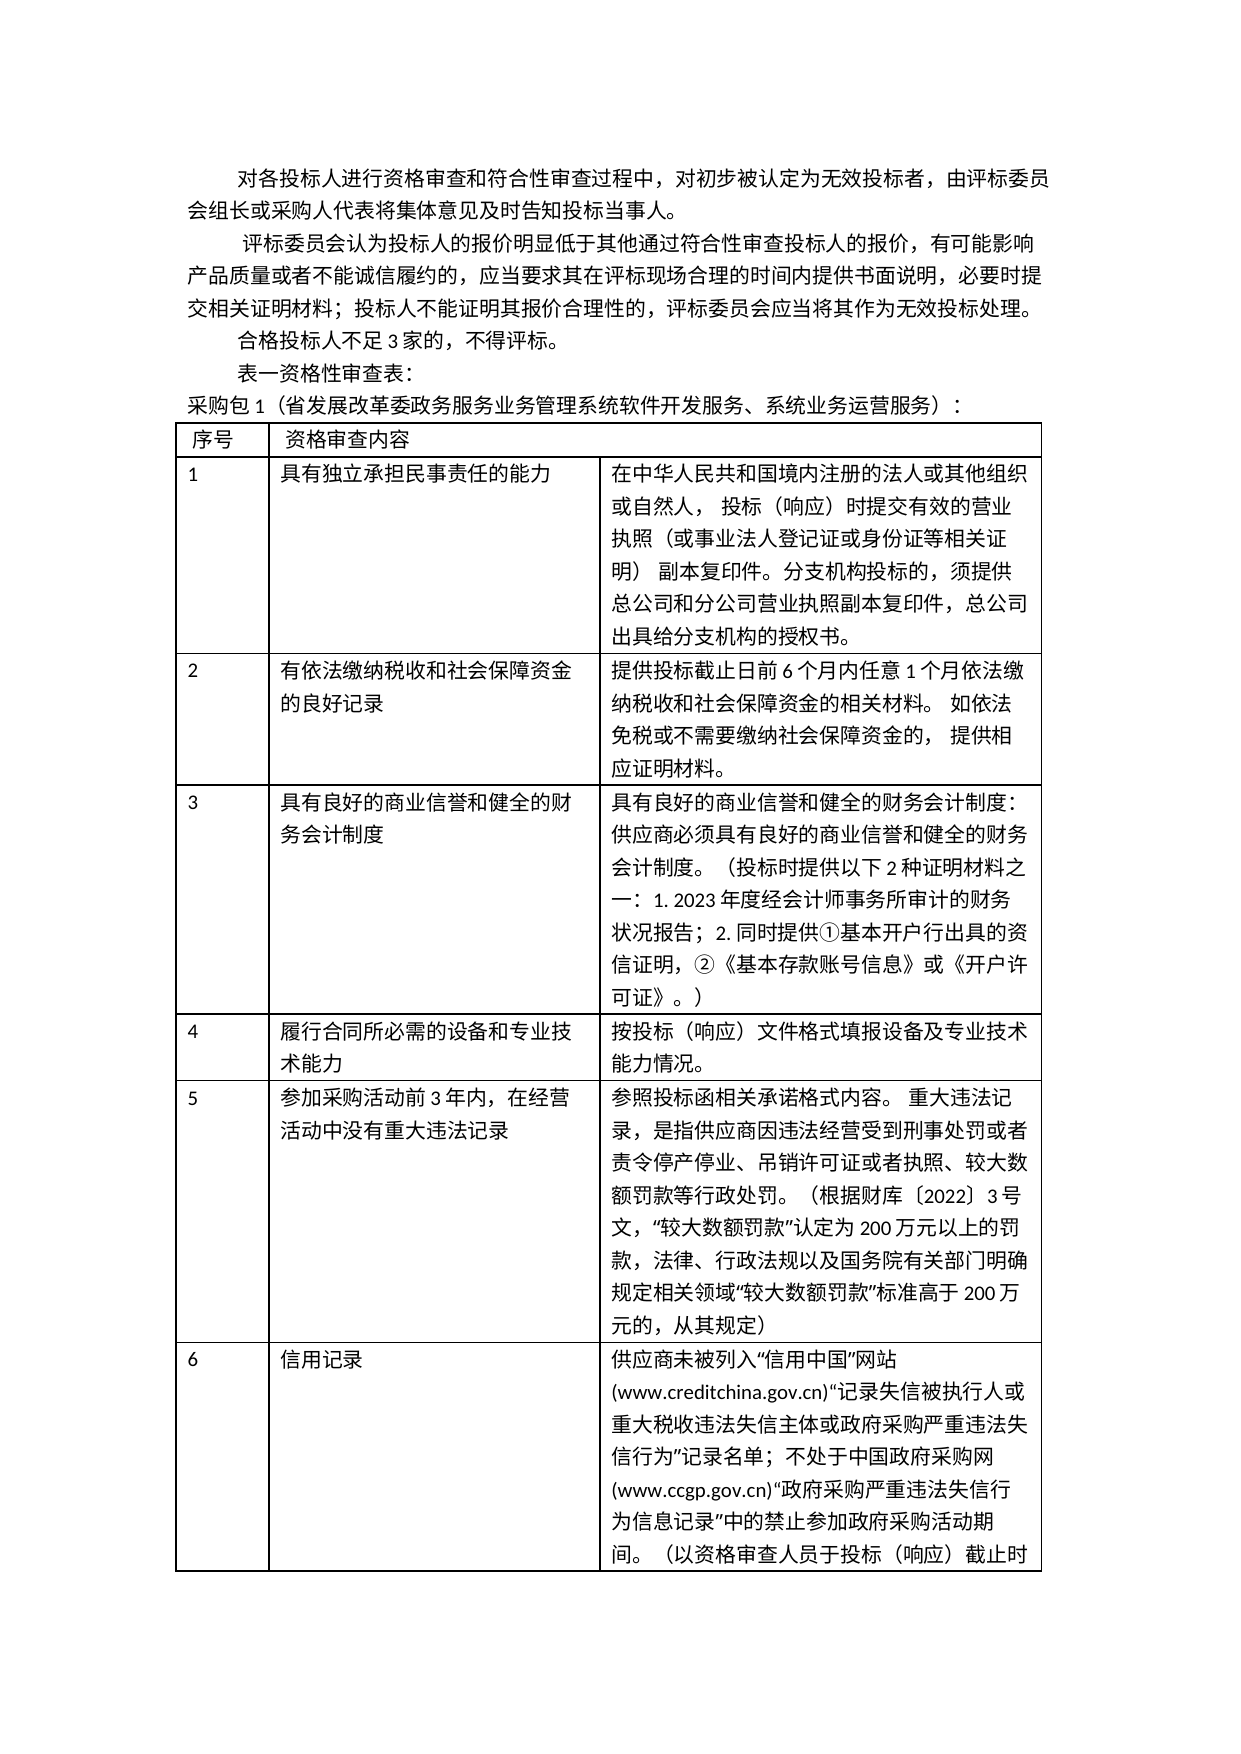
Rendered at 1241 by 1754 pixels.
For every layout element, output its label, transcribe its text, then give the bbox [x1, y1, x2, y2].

table_cell 按投标（响应）文件格式填报设备及专业技术能力情况。 [601, 1015, 1041, 1080]
table_cell 3 [177, 786, 268, 1013]
text 评标委员会认为投标人的报价明显低于其他通过符合性审查投标人的报价，有可能影响产品质量或者不能诚信履约的，应当要求其在评标现场合理的时间内提供书面说明，必要时提交相关证明材料；投标人不能证明其报价合理性的，评标委员会应当将其作为无效投标处理。 [187, 227, 1053, 324]
table_cell 4 [177, 1015, 268, 1080]
table_cell 具有良好的商业信誉和健全的财务会计制度：供应商必须具有良好的商业信誉和健全的财务会计制度。（投标时提供以下2种证明材料之一：1. 2023年度经会计师事务所审计的财务状况报告；2. 同时提供①基本开户行出具的资信证明，②《基本存款账号信息》或《开户许可证》。） [601, 786, 1041, 1013]
table_cell 参照投标函相关承诺格式内容。 重大违法记录，是指供应商因违法经营受到刑事处罚或者责令停产停业、吊销许可证或者执照、较大数额罚款等行政处罚。（根据财库〔2022〕3号文，“较大数额罚款”认定为200万元以上的罚款，法律、行政法规以及国务院有关部门明确规定相关领域“较大数额罚款”标准高于200万元的，从其规定） [601, 1081, 1041, 1341]
table_cell 参加采购活动前3年内，在经营活动中没有重大违法记录 [270, 1081, 599, 1341]
table_cell 具有良好的商业信誉和健全的财务会计制度 [270, 786, 599, 1013]
table_cell 5 [177, 1081, 268, 1341]
table_cell 6 [177, 1343, 268, 1570]
table_cell 信用记录 [270, 1343, 599, 1570]
text 对各投标人进行资格审查和符合性审查过程中，对初步被认定为无效投标者，由评标委员会组长或采购人代表将集体意见及时告知投标当事人。 [187, 162, 1053, 227]
table_cell 履行合同所必需的设备和专业技术能力 [270, 1015, 599, 1080]
table_header 资格审查内容 [270, 424, 1041, 456]
text 合格投标人不足3家的，不得评标。 [187, 324, 1053, 357]
table_cell 提供投标截止日前6个月内任意1个月依法缴纳税收和社会保障资金的相关材料。 如依法免税或不需要缴纳社会保障资金的， 提供相应证明材料。 [601, 654, 1041, 784]
table_cell 1 [177, 458, 268, 653]
table_cell 有依法缴纳税收和社会保障资金的良好记录 [270, 654, 599, 784]
table_cell 具有独立承担民事责任的能力 [270, 458, 599, 653]
text 表一资格性审查表： [187, 357, 1053, 389]
table_cell 在中华人民共和国境内注册的法人或其他组织或自然人， 投标（响应）时提交有效的营业执照（或事业法人登记证或身份证等相关证明） 副本复印件。分支机构投标的，须提供总公司和分公司营业执照副本复印件，总公司出具给分支机构的授权书。 [601, 458, 1041, 653]
text 采购包1（省发展改革委政务服务业务管理系统软件开发服务、系统业务运营服务）： [187, 389, 1053, 422]
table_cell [601, 1343, 1041, 1570]
table_cell 2 [177, 654, 268, 784]
table_header 序号 [177, 424, 268, 456]
